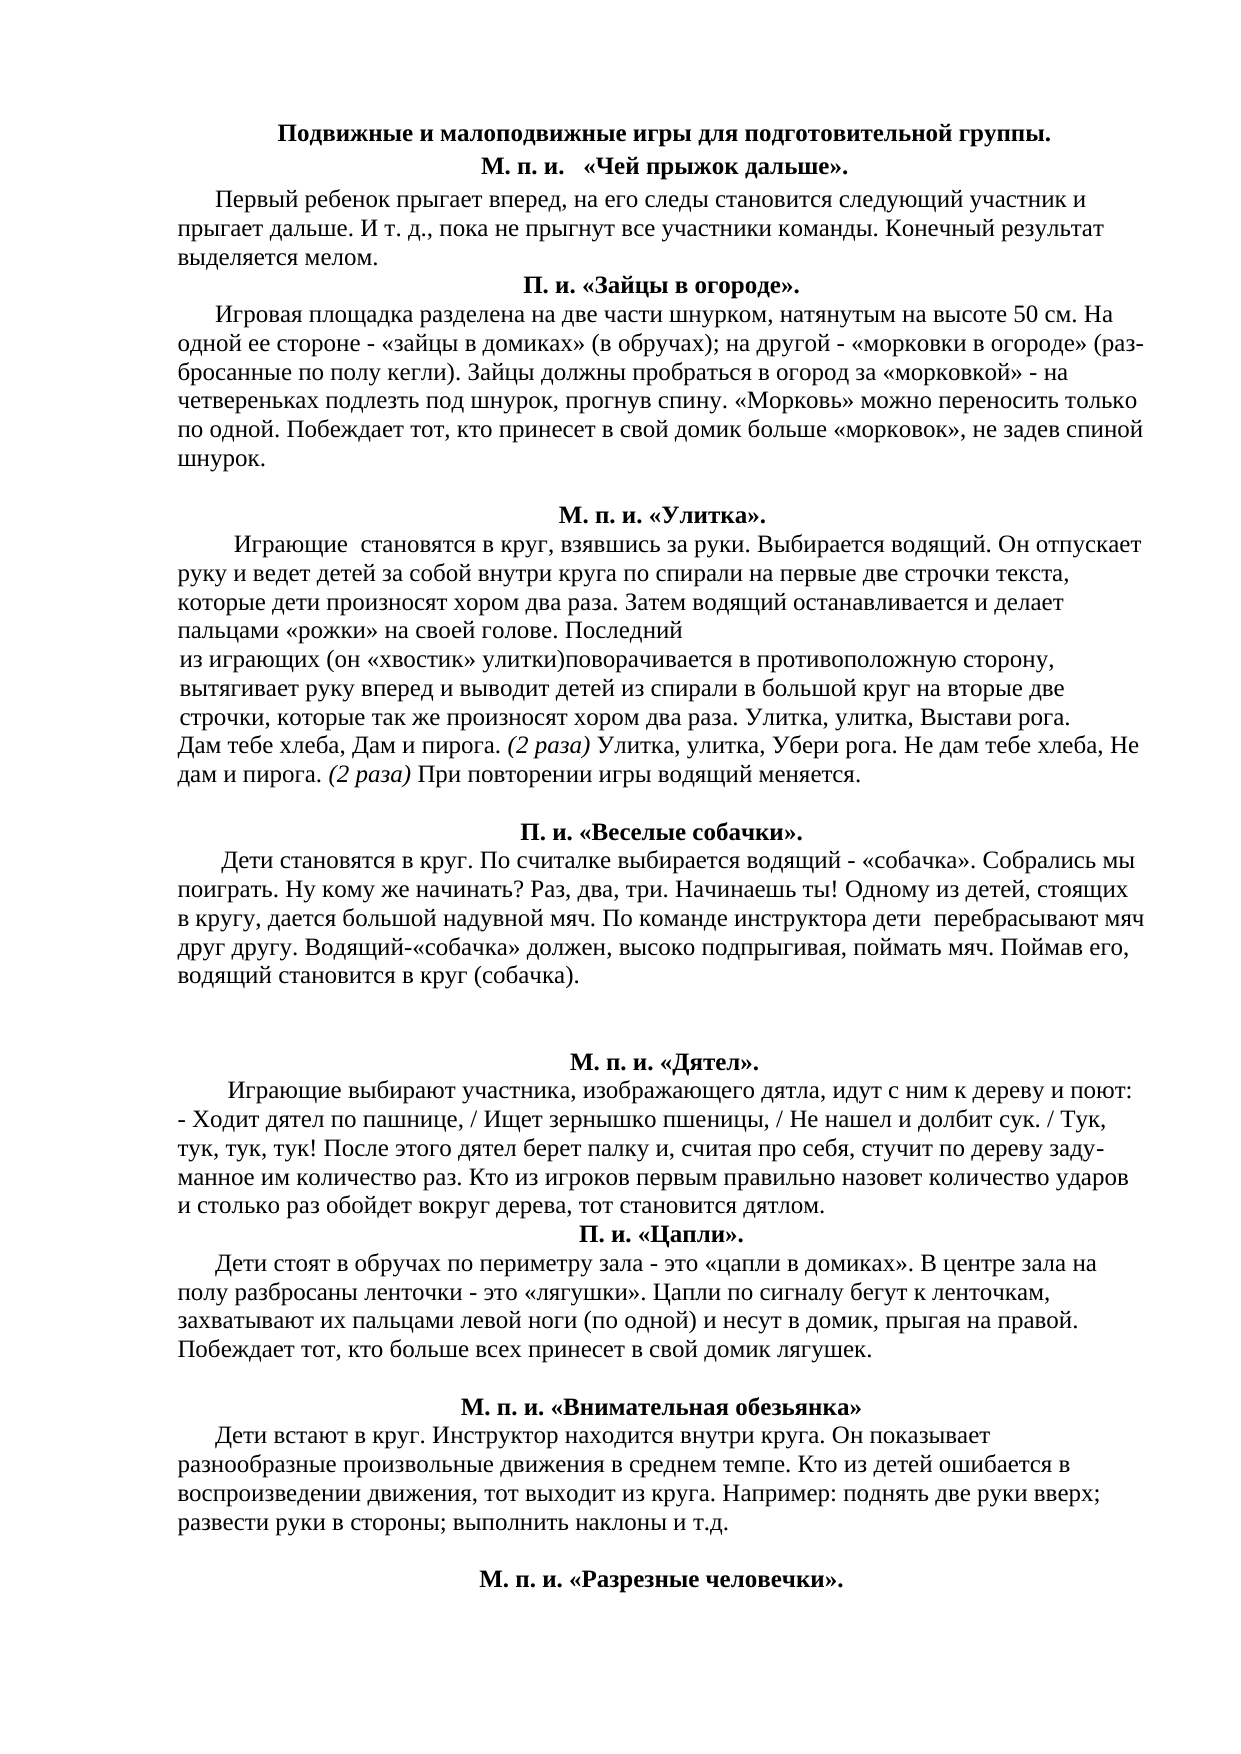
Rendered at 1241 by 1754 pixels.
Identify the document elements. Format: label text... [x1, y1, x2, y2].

text из играющих (он «хвостик» улитки)поворачивается в противоположную сторону, вытягивает руку вперед и выводит детей из спирали в большой круг на вторые две строчки, которые так же произносят хором два раза. Улитка, улитка, Выстави рога. [179, 644, 1147, 730]
text Игровая площадка разделена на две части шнурком, натянутым на высоте 50 см. На одной ее стороне - «зайцы в домиках» (в обручах); на другой - «морковки в огороде» (разбросанные по полу кегли). Зайцы должны пробраться в огород за «морковкой» - на четвереньках подлезть под шнурок, прогнув спину. «Морковь» можно переносить только по одной. Побеждает тот, кто принесет в свой домик больше «морковок», не задев спиной шнурок. [177, 299, 1145, 472]
text Играющие выбирают участника, изображающего дятла, идут с ним к дереву и поют: [177, 1075, 1152, 1104]
text М. п. и. «Улитка». [177, 500, 1147, 529]
text Дети стоят в обручах по периметру зала - это «цапли в домиках». В центре зала на полу разбросаны ленточки - это «лягушки». Цапли по сигналу бегут к ленточкам, захватывают их пальцами левой ноги (по одной) и несут в домик, прыгая на правой. Побеждает тот, кто больше всех принесет в свой домик лягушек. [177, 1248, 1145, 1363]
text Дети становятся в круг. По считалке выбирается водящий - «собачка». Собрались мы поиграть. Ну кому же начинать? Раз, два, три. Начинаешь ты! Одному из детей, стоящих в кругу, дается большой надувной мяч. По команде инструктора дети перебрасывают мяч друг другу. Водящий-«собачка» должен, высоко подпрыгивая, поймать мяч. Поймав его, водящий становится в круг (собачка). [177, 845, 1145, 989]
text М. п. и. «Разрезные человечки». [177, 1564, 1145, 1593]
text М. п. и. «Дятел». [177, 1047, 1152, 1075]
text М. п. и. «Внимательная обезьянка» [177, 1392, 1145, 1420]
text П. и. «Веселые собачки». [177, 817, 1145, 845]
text П. и. «Цапли». [177, 1219, 1145, 1248]
text Играющие становятся в круг, взявшись за руки. Выбирается водящий. Он отпускает руку и ведет детей за собой внутри круга по спирали на первые две строчки текста, которые дети произносят хором два раза. Затем водящий останавливается и делает пальцами «рожки» на своей голове. Последний [177, 529, 1147, 644]
text М. п. и. «Чей прыжок дальше». [177, 151, 1152, 180]
text Дам тебе хлеба, Дам и пирога. (2 раза) Улитка, улитка, Убери рога. Не дам тебе хлеба, Не дам и пирога. (2 раза) При повторении игры водящий меняется. [177, 730, 1145, 788]
text - Ходит дятел по пашнице, / Ищет зернышко пшеницы, / Не нашел и долбит сук. / Тук, тук, тук, тук! После этого дятел берет палку и, считая про себя, стучит по дереву задуманное им количество раз. Кто из игроков первым правильно назовет количество ударов и столько раз обойдет вокруг дерева, тот становится дятлом. [177, 1104, 1145, 1219]
text П. и. «Зайцы в огороде». [177, 270, 1145, 299]
text Дети встают в круг. Инструктор находится внутри круга. Он показывает разнообразные произвольные движения в среднем темпе. Кто из детей ошибается в воспроизведении движения, тот выходит из круга. Например: поднять две руки вверх; развести руки в стороны; выполнить наклоны и т.д. [177, 1420, 1145, 1535]
text Первый ребенок прыгает вперед, на его следы становится следующий участник и прыгает дальше. И т. д., пока не прыгнут все участники команды. Конечный результат выделяется мелом. [177, 184, 1152, 270]
text Подвижные и малоподвижные игры для подготовительной группы. [177, 118, 1152, 147]
